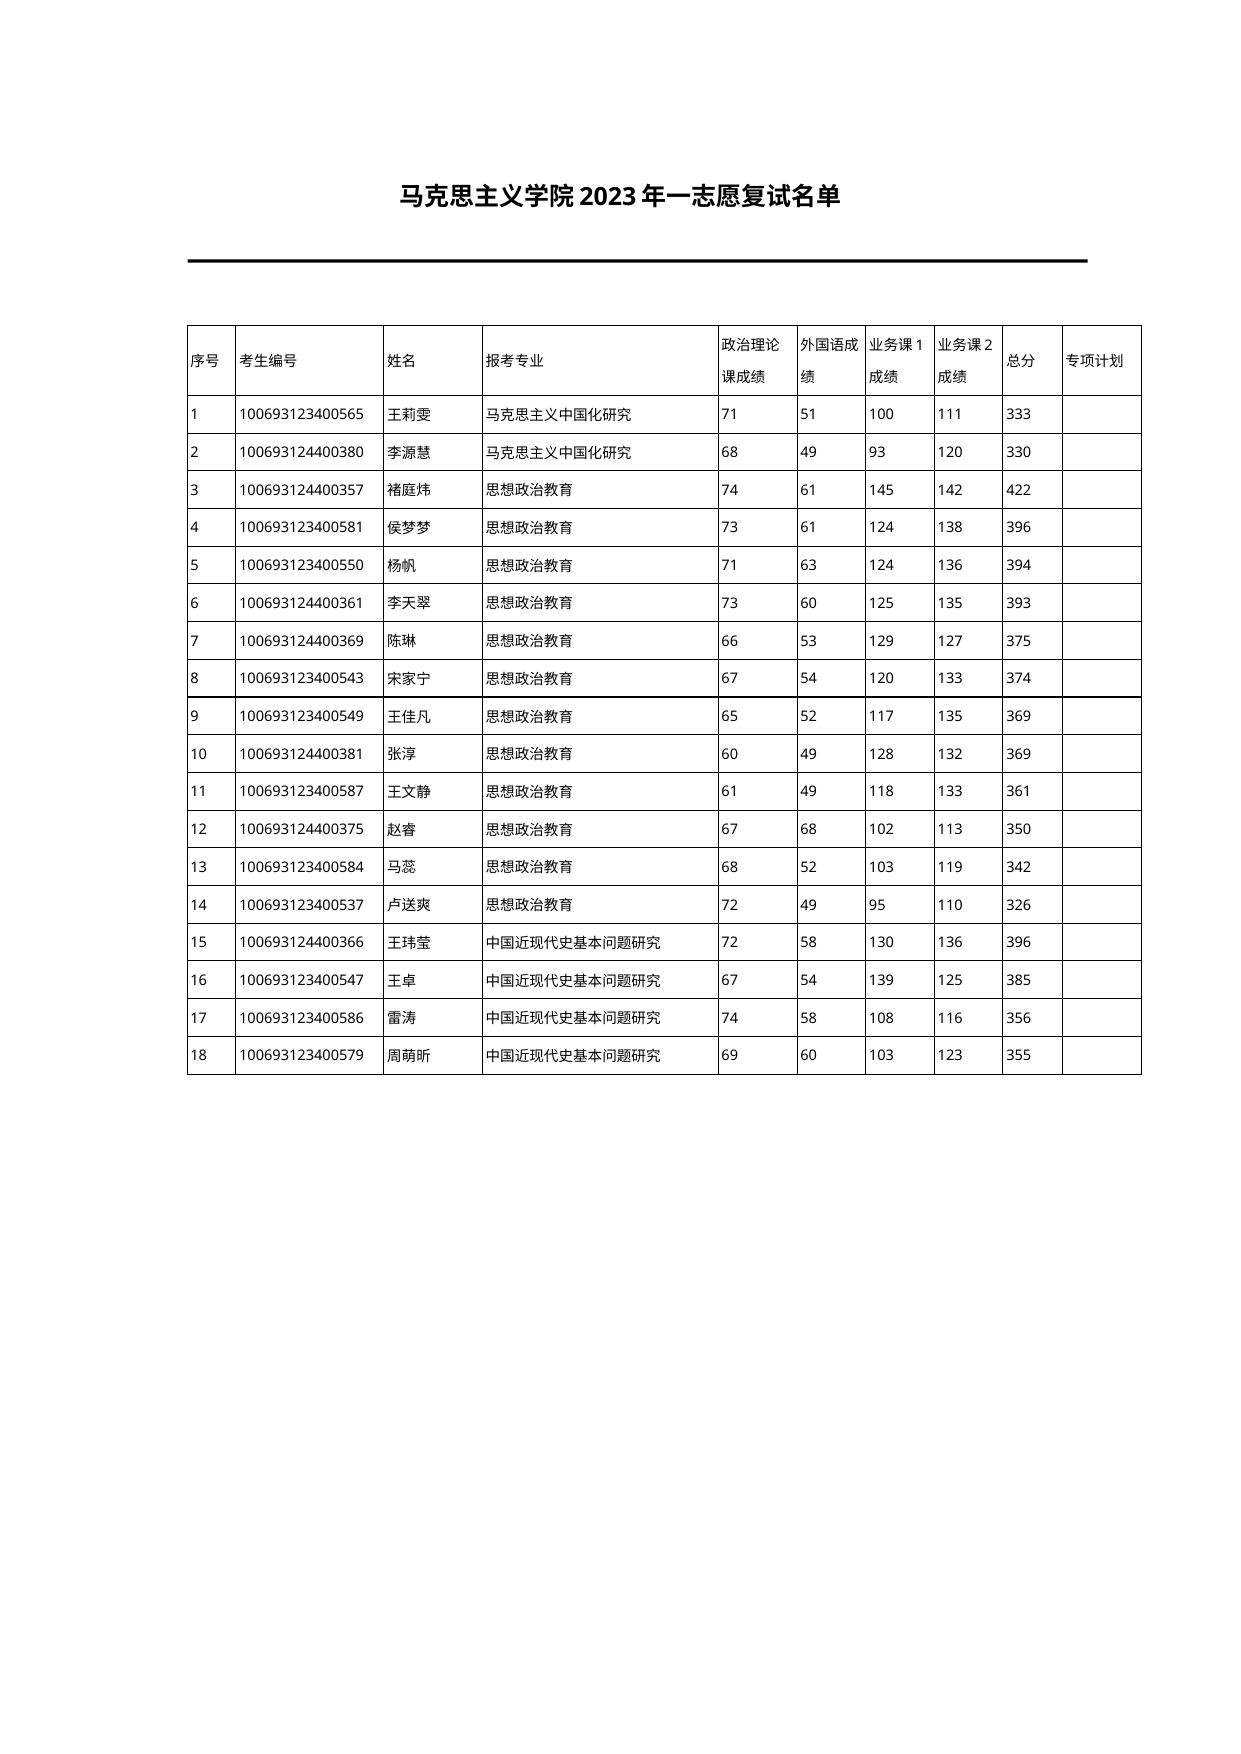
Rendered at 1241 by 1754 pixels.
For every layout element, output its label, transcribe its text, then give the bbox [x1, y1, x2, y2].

table_cell 王卓 [384, 961, 482, 998]
table_cell 61 [798, 471, 865, 508]
table_cell [1063, 735, 1141, 772]
table_cell 129 [866, 622, 934, 659]
table_cell 49 [798, 735, 865, 772]
table_cell 68 [719, 434, 797, 470]
table_cell 18 [188, 1037, 235, 1073]
table_cell 11 [188, 773, 235, 809]
table_header 政治理论课成绩 [719, 326, 797, 395]
table_cell 124 [866, 509, 934, 546]
table_cell 116 [935, 999, 1002, 1036]
table_cell 100693124400361 [236, 584, 383, 621]
table_cell 马克思主义中国化研究 [483, 434, 718, 470]
table_cell 思想政治教育 [483, 886, 718, 923]
table_header 外国语成绩 [798, 326, 865, 395]
table_cell 13 [188, 848, 235, 885]
table_cell [1063, 547, 1141, 583]
table_cell [1063, 434, 1141, 470]
table_cell 53 [798, 622, 865, 659]
table_cell 4 [188, 509, 235, 546]
table_cell 54 [798, 961, 865, 998]
table_cell 100693123400584 [236, 848, 383, 885]
table_cell 135 [935, 698, 1002, 734]
table_cell 100693123400550 [236, 547, 383, 583]
table_cell 1 [188, 396, 235, 432]
table_cell 120 [935, 434, 1002, 470]
table_cell 119 [935, 848, 1002, 885]
table_cell 14 [188, 886, 235, 923]
table_cell 100693123400547 [236, 961, 383, 998]
table_cell 93 [866, 434, 934, 470]
table_cell 16 [188, 961, 235, 998]
table_cell 中国近现代史基本问题研究 [483, 961, 718, 998]
table_cell 思想政治教育 [483, 811, 718, 847]
table_cell 67 [719, 660, 797, 696]
table_cell 136 [935, 547, 1002, 583]
table_cell 17 [188, 999, 235, 1036]
table_cell 127 [935, 622, 1002, 659]
table_cell 思想政治教育 [483, 698, 718, 734]
table_cell [1063, 886, 1141, 923]
table_cell 周萌昕 [384, 1037, 482, 1073]
table_cell 69 [719, 1037, 797, 1073]
table_cell 66 [719, 622, 797, 659]
table_cell 63 [798, 547, 865, 583]
table_header 总分 [1003, 326, 1062, 395]
table_cell 58 [798, 999, 865, 1036]
table_cell 333 [1003, 396, 1062, 432]
table_cell 100693123400543 [236, 660, 383, 696]
table_cell 思想政治教育 [483, 848, 718, 885]
table_cell 100693123400565 [236, 396, 383, 432]
table_cell 71 [719, 396, 797, 432]
table_cell 128 [866, 735, 934, 772]
table_cell 49 [798, 773, 865, 809]
text 马克思主义学院2023年一志愿复试名单 [187, 162, 1053, 227]
table_cell 雷涛 [384, 999, 482, 1036]
table_cell 思想政治教育 [483, 622, 718, 659]
table_cell 369 [1003, 698, 1062, 734]
table_cell 73 [719, 509, 797, 546]
table_cell 陈琳 [384, 622, 482, 659]
table_cell 思想政治教育 [483, 584, 718, 621]
table_cell 125 [866, 584, 934, 621]
table_cell 142 [935, 471, 1002, 508]
table_cell 125 [935, 961, 1002, 998]
table_cell 355 [1003, 1037, 1062, 1073]
table_cell 123 [935, 1037, 1002, 1073]
table_cell 100693124400369 [236, 622, 383, 659]
table_cell 361 [1003, 773, 1062, 809]
table_cell 374 [1003, 660, 1062, 696]
table_cell 李天翠 [384, 584, 482, 621]
table_cell 3 [188, 471, 235, 508]
table_cell 65 [719, 698, 797, 734]
table_cell 中国近现代史基本问题研究 [483, 924, 718, 960]
table_cell [1063, 396, 1141, 432]
table_cell 130 [866, 924, 934, 960]
table_cell 思想政治教育 [483, 471, 718, 508]
table_cell 中国近现代史基本问题研究 [483, 999, 718, 1036]
table_cell 68 [798, 811, 865, 847]
table_cell 330 [1003, 434, 1062, 470]
table_cell 118 [866, 773, 934, 809]
table_cell [1063, 584, 1141, 621]
table_cell [1063, 660, 1141, 696]
table_cell 117 [866, 698, 934, 734]
table_cell 133 [935, 773, 1002, 809]
table_cell 卢送爽 [384, 886, 482, 923]
table_cell 9 [188, 698, 235, 734]
table_cell 100693123400579 [236, 1037, 383, 1073]
table_cell 73 [719, 584, 797, 621]
table_cell [1063, 1037, 1141, 1073]
table_cell 马克思主义中国化研究 [483, 396, 718, 432]
table_cell 王文静 [384, 773, 482, 809]
table_cell 52 [798, 848, 865, 885]
table_cell 369 [1003, 735, 1062, 772]
table_cell 108 [866, 999, 934, 1036]
table_cell 68 [719, 848, 797, 885]
table_cell 67 [719, 961, 797, 998]
table_cell 74 [719, 999, 797, 1036]
table_cell [1063, 509, 1141, 546]
table_cell 49 [798, 886, 865, 923]
table_cell 12 [188, 811, 235, 847]
table_cell 60 [798, 584, 865, 621]
table_cell 张淳 [384, 735, 482, 772]
table_cell 侯梦梦 [384, 509, 482, 546]
table_cell [1063, 848, 1141, 885]
table_cell 385 [1003, 961, 1062, 998]
table_cell 113 [935, 811, 1002, 847]
table_cell 100693124400380 [236, 434, 383, 470]
table_cell 思想政治教育 [483, 660, 718, 696]
table_cell 7 [188, 622, 235, 659]
table_cell 60 [798, 1037, 865, 1073]
table_cell 100693124400375 [236, 811, 383, 847]
table_cell 2 [188, 434, 235, 470]
table_cell 111 [935, 396, 1002, 432]
table_cell 100693124400381 [236, 735, 383, 772]
table_cell 赵睿 [384, 811, 482, 847]
table_cell 王玮莹 [384, 924, 482, 960]
table_cell [1063, 698, 1141, 734]
table_cell [1063, 999, 1141, 1036]
table_cell 67 [719, 811, 797, 847]
table_cell 100693123400587 [236, 773, 383, 809]
table_cell 74 [719, 471, 797, 508]
table_header 业务课1成绩 [866, 326, 934, 395]
table_cell 思想政治教育 [483, 773, 718, 809]
table_cell 100693124400357 [236, 471, 383, 508]
table_cell 124 [866, 547, 934, 583]
table_header 序号 [188, 326, 235, 395]
table_cell 342 [1003, 848, 1062, 885]
table_cell 356 [1003, 999, 1062, 1036]
table_cell 394 [1003, 547, 1062, 583]
table_cell 8 [188, 660, 235, 696]
table_cell 110 [935, 886, 1002, 923]
table_cell 102 [866, 811, 934, 847]
table_cell 宋家宁 [384, 660, 482, 696]
table_cell 100693123400581 [236, 509, 383, 546]
table_cell 100693124400366 [236, 924, 383, 960]
table_cell 100693123400537 [236, 886, 383, 923]
table_cell 61 [798, 509, 865, 546]
table_cell 145 [866, 471, 934, 508]
table_cell 马蕊 [384, 848, 482, 885]
table_cell 李源慧 [384, 434, 482, 470]
table_header 考生编号 [236, 326, 383, 395]
table_cell [1063, 924, 1141, 960]
table_header 专项计划 [1063, 326, 1141, 395]
table_cell 100693123400586 [236, 999, 383, 1036]
table_cell 72 [719, 886, 797, 923]
table_cell 132 [935, 735, 1002, 772]
table_cell 375 [1003, 622, 1062, 659]
table_cell 139 [866, 961, 934, 998]
table_cell 61 [719, 773, 797, 809]
table_cell 5 [188, 547, 235, 583]
table_cell 15 [188, 924, 235, 960]
table_cell 王莉雯 [384, 396, 482, 432]
table_cell 95 [866, 886, 934, 923]
table_header 业务课2成绩 [935, 326, 1002, 395]
table_cell 136 [935, 924, 1002, 960]
table_cell 6 [188, 584, 235, 621]
table_cell 135 [935, 584, 1002, 621]
table_cell 52 [798, 698, 865, 734]
table_cell [1063, 811, 1141, 847]
table_cell 103 [866, 848, 934, 885]
table_cell 326 [1003, 886, 1062, 923]
table_cell [1063, 773, 1141, 809]
table_cell 10 [188, 735, 235, 772]
table_cell 60 [719, 735, 797, 772]
table_cell 396 [1003, 509, 1062, 546]
table_cell 133 [935, 660, 1002, 696]
table_cell 褚庭炜 [384, 471, 482, 508]
table_cell 350 [1003, 811, 1062, 847]
table_cell 71 [719, 547, 797, 583]
table_cell 100 [866, 396, 934, 432]
table_cell 396 [1003, 924, 1062, 960]
table_cell [1063, 622, 1141, 659]
table_cell 393 [1003, 584, 1062, 621]
table_cell 思想政治教育 [483, 735, 718, 772]
table_cell 中国近现代史基本问题研究 [483, 1037, 718, 1073]
table_cell 王佳凡 [384, 698, 482, 734]
table_cell 58 [798, 924, 865, 960]
table_cell 思想政治教育 [483, 509, 718, 546]
table_cell 思想政治教育 [483, 547, 718, 583]
table_cell 138 [935, 509, 1002, 546]
table_cell 72 [719, 924, 797, 960]
table_cell 49 [798, 434, 865, 470]
table_cell [1063, 471, 1141, 508]
table_cell [1063, 961, 1141, 998]
table_cell 54 [798, 660, 865, 696]
table_cell 422 [1003, 471, 1062, 508]
table_cell 杨帆 [384, 547, 482, 583]
table_cell 103 [866, 1037, 934, 1073]
table_cell 120 [866, 660, 934, 696]
table_header 姓名 [384, 326, 482, 395]
table_cell 100693123400549 [236, 698, 383, 734]
table_header 报考专业 [483, 326, 718, 395]
table_cell 51 [798, 396, 865, 432]
